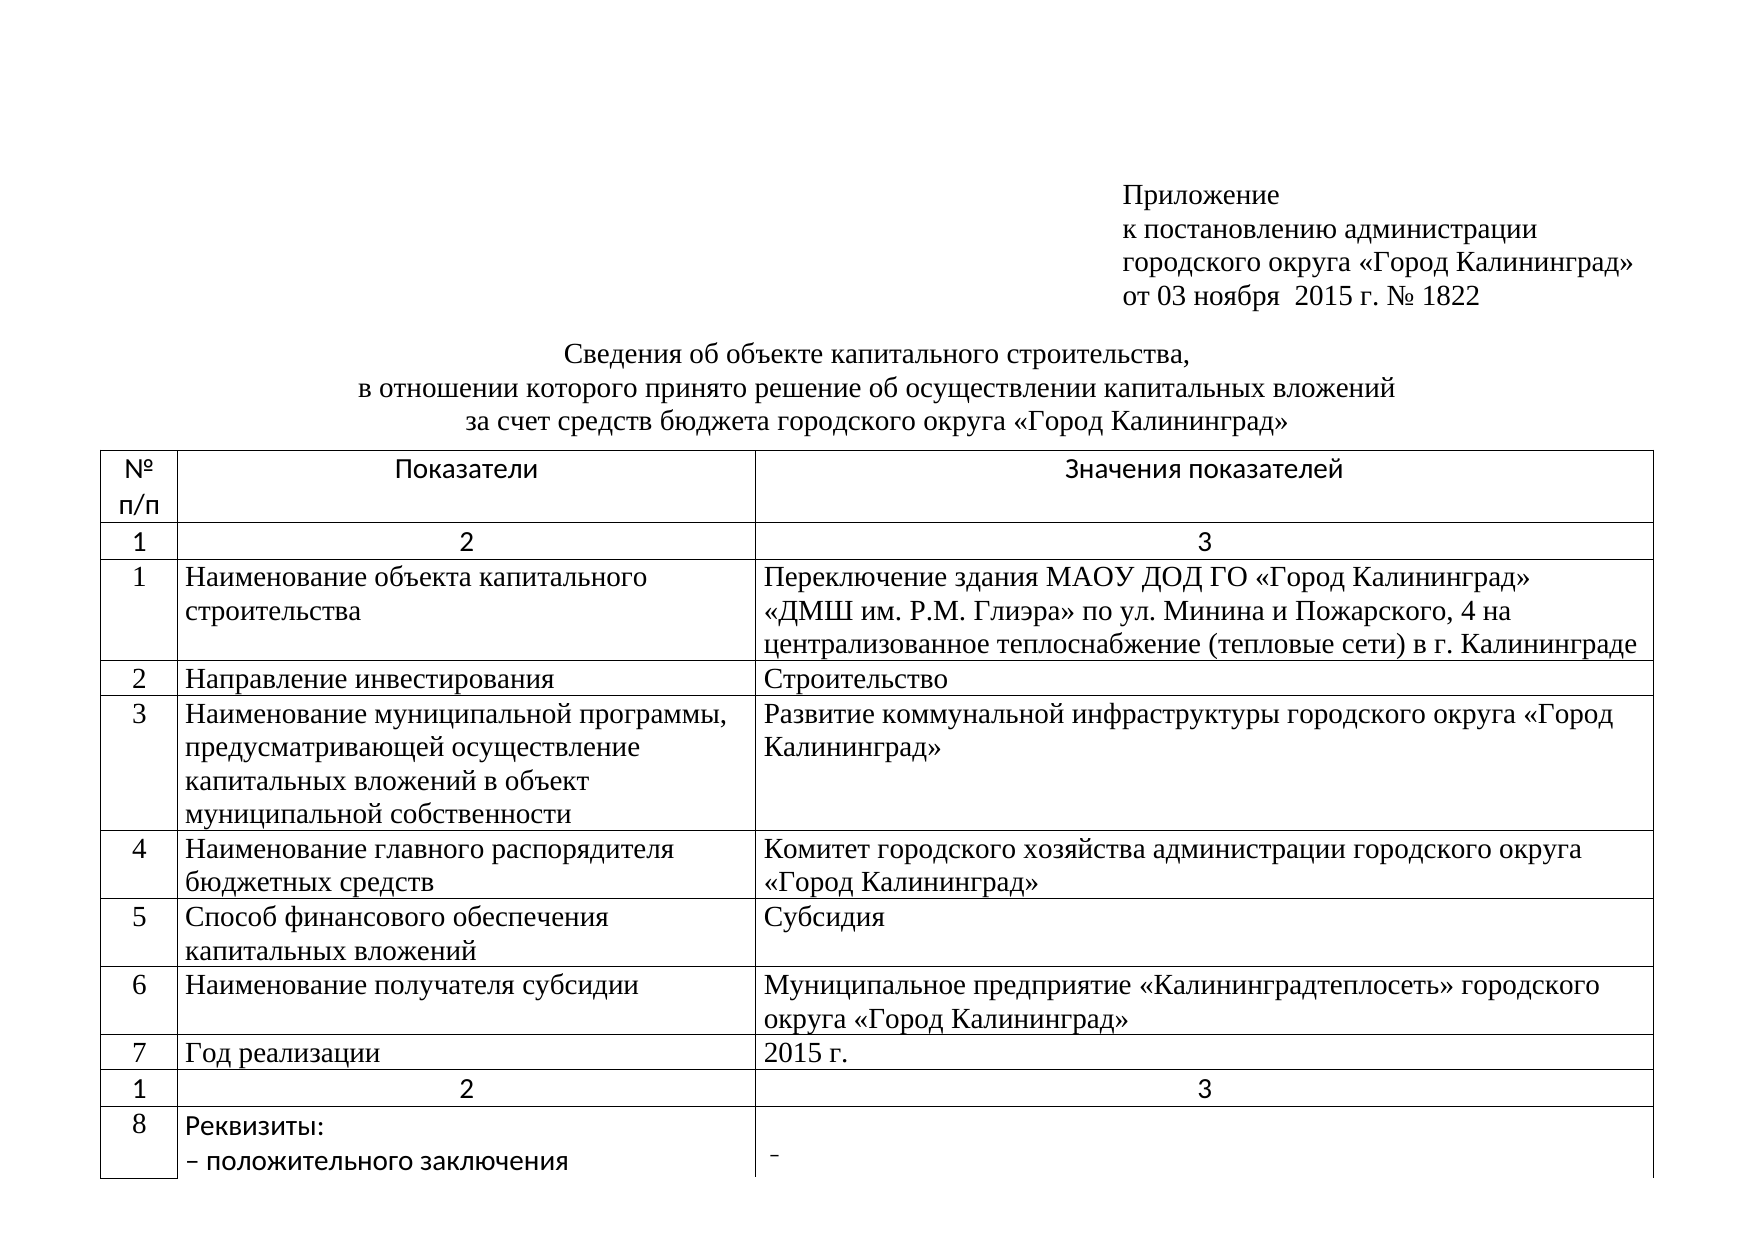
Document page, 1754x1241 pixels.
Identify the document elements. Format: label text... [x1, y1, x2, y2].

table_cell 1 [101, 523, 177, 558]
table_header № п/п [101, 451, 177, 522]
table_cell 2 [178, 523, 755, 558]
table_cell 1 [101, 1070, 177, 1106]
table_cell 2 [178, 1070, 755, 1106]
table_cell 4 [101, 831, 177, 898]
table_cell Муниципальное предприятие «Калининградтеплосеть» городского округа «Город Калининград» [756, 967, 1653, 1034]
table_cell 5 [101, 899, 177, 966]
table_cell Способ финансового обеспечения капитальных вложений [178, 899, 755, 966]
text Приложение к постановлению администрации городского округа «Город Калининград» от 03 ноября 2015 г. № 1822 [1122, 177, 1636, 311]
table_cell Субсидия [756, 899, 1653, 966]
table_cell 3 [756, 523, 1653, 558]
table_cell Направление инвестирования [178, 661, 755, 695]
table_header Значения показателей [756, 451, 1653, 522]
table_cell Развитие коммунальной инфраструктуры городского округа «Город Калининград» [756, 696, 1653, 830]
table_cell Комитет городского хозяйства администрации городского округа «Город Калининград» [756, 831, 1653, 898]
table_cell Наименование объекта капитального строительства [178, 560, 755, 660]
text Сведения об объекте капитального строительства, в отношении которого принято решение об осуществлении капитальных вложений за счет средств бюджета городского округа «Город Калининград» [118, 336, 1636, 437]
table_cell 6 [101, 967, 177, 1034]
table_cell Наименование муниципальной программы, предусматривающей осуществление капитальных вложений в объект муниципальной собственности [178, 696, 755, 830]
table_cell 3 [101, 696, 177, 830]
table_cell 8 [101, 1107, 177, 1178]
table_cell Переключение здания МАОУ ДОД ГО «Город Калининград» «ДМШ им. Р.М. Глиэра» по ул. Минина и Пожарского, 4 на централизованное теплоснабжение (тепловые сети) в г. Калининграде [756, 560, 1653, 660]
table_cell Наименование главного распорядителя бюджетных средств [178, 831, 755, 898]
table_header Показатели [178, 451, 755, 522]
table_cell 3 [756, 1070, 1653, 1106]
table_cell 2 [101, 661, 177, 695]
table_cell Год реализации [178, 1035, 755, 1069]
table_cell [178, 1107, 756, 1178]
table_cell 7 [101, 1035, 177, 1069]
table_cell 2015 г. [756, 1035, 1653, 1069]
table_cell Наименование получателя субсидии [178, 967, 755, 1034]
table_cell 1 [101, 560, 177, 660]
table_cell Строительство [756, 661, 1653, 695]
table_cell – [756, 1107, 1653, 1178]
